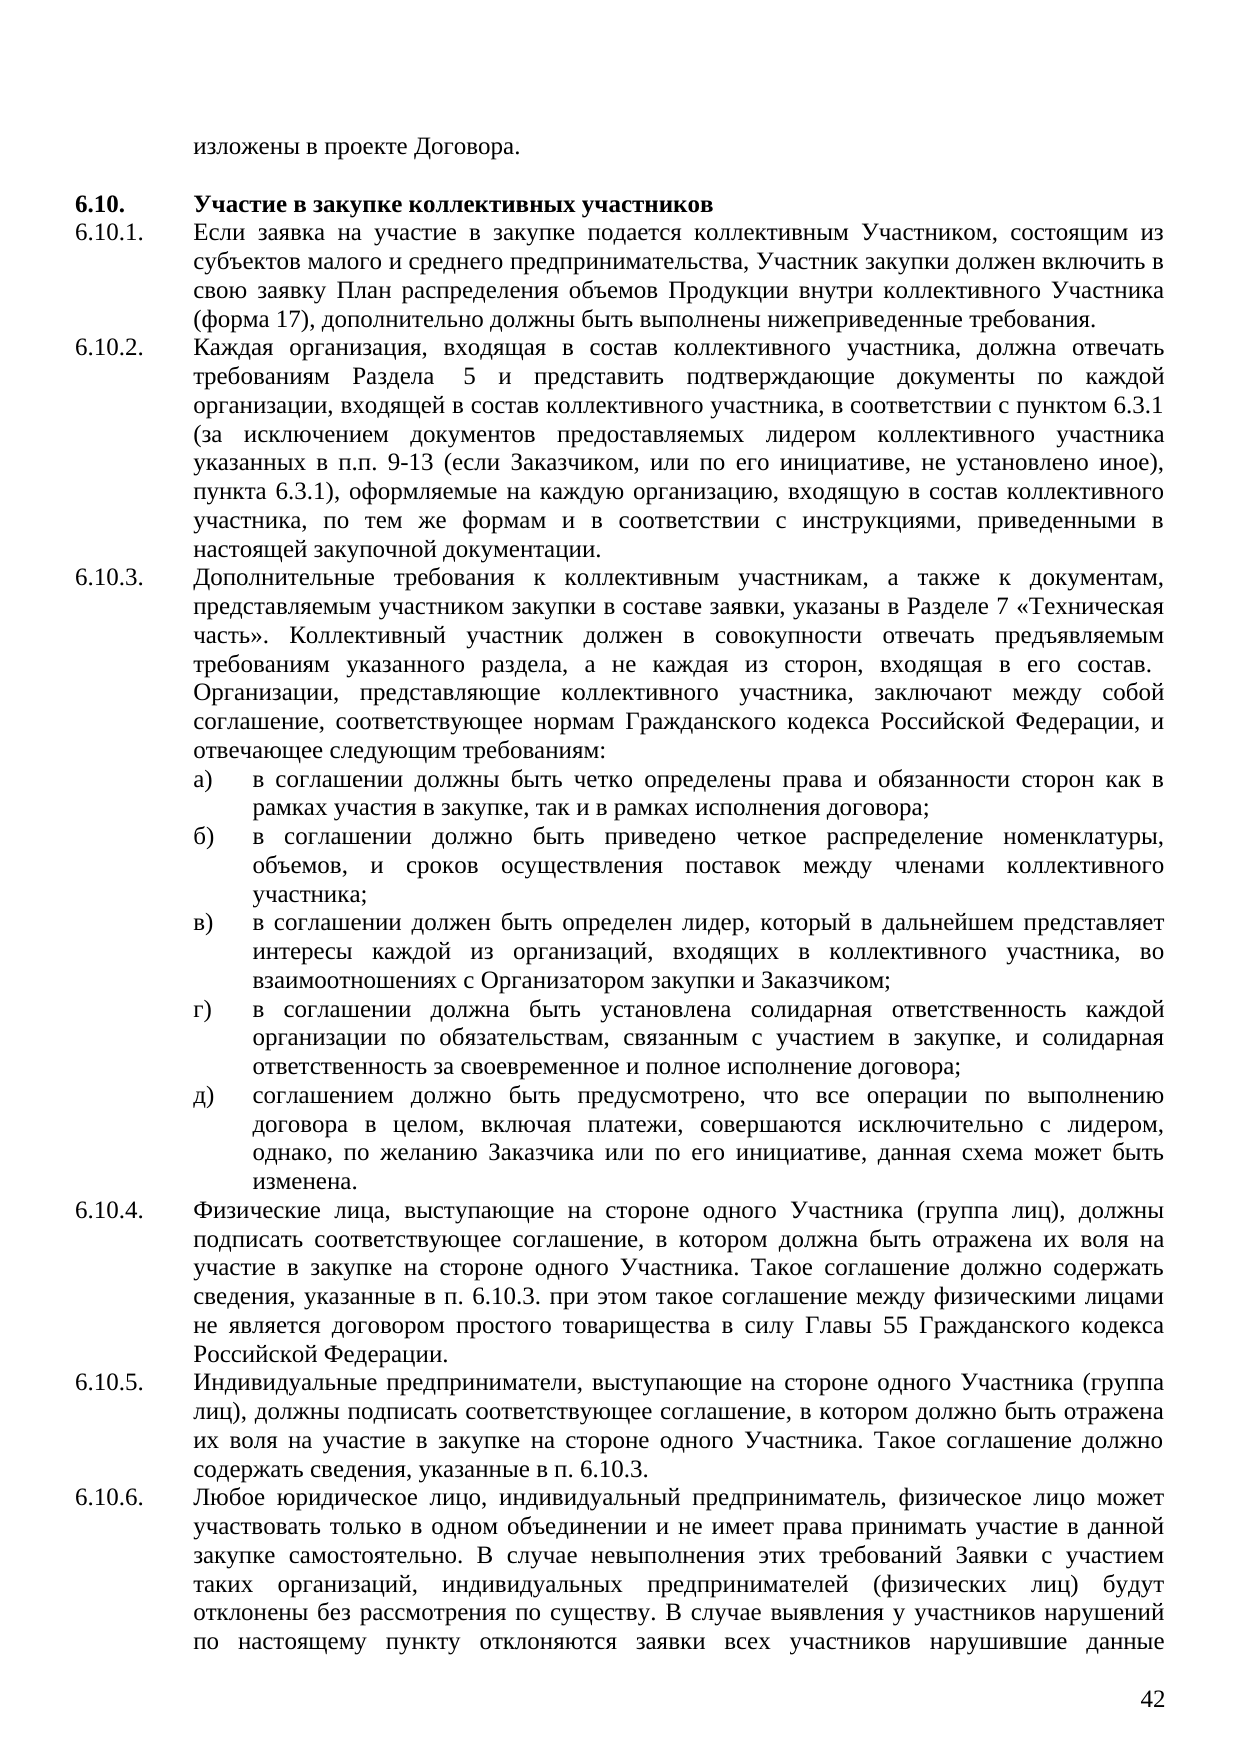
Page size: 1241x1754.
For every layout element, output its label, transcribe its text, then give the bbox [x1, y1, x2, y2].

list Индивидуальные предприниматели, выступающие на стороне одного Участника (группа лиц), должны подписать соответствующее соглашение, в котором должно быть отражена их воля на участие в закупке на стороне одного Участника. Такое соглашение должно содержать сведения, указанные в п. 6.10.3. [75, 1367, 1165, 1482]
list в соглашении должен быть определен лидер, который в дальнейшем представляет интересы каждой из организаций, входящих в коллективного участника, во взаимоотношениях с Организатором закупки и Заказчиком; [193, 907, 1165, 994]
list в соглашении должна быть установлена солидарная ответственность каждой организации по обязательствам, связанным с участием в закупке, и солидарная ответственность за своевременное и полное исполнение договора; [193, 994, 1165, 1080]
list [75, 131, 1165, 160]
list Если заявка на участие в закупке подается коллективным Участником, состоящим из субъектов малого и среднего предпринимательства, Участник закупки должен включить в свою заявку План распределения объемов Продукции внутри коллективного Участника (форма 17), дополнительно должны быть выполнены нижеприведенные требования. [75, 217, 1165, 332]
list в соглашении должны быть четко определены права и обязанности сторон как в рамках участия в закупке, так и в рамках исполнения договора; [193, 764, 1165, 821]
list Физические лица, выступающие на стороне одного Участника (группа лиц), должны подписать соответствующее соглашение, в котором должна быть отражена их воля на участие в закупке на стороне одного Участника. Такое соглашение должно содержать сведения, указанные в п. 6.10.3. при этом такое соглашение между физическими лицами не является договором простого товарищества в силу Главы 55 Гражданского кодекса Российской Федерации. [75, 1195, 1165, 1367]
list Каждая организация, входящая в состав коллективного участника, должна отвечать требованиям Раздела 5 и представить подтверждающие документы по каждой организации, входящей в состав коллективного участника, в соответствии с пунктом 6.3.1 (за исключением документов предоставляемых лидером коллективного участника указанных в п.п. 9-13 (если Заказчиком, или по его инициативе, не установлено иное), пункта 6.3.1), оформляемые на каждую организацию, входящую в состав коллективного участника, по тем же формам и в соответствии с инструкциями, приведенными в настоящей закупочной документации. [75, 332, 1165, 562]
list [75, 1482, 1165, 1655]
list Дополнительные требования к коллективным участникам, а также к документам, представляемым участником закупки в составе заявки, указаны в Разделе 7 «Техническая часть». Коллективный участник должен в совокупности отвечать предъявляемым требованиям указанного раздела, а не каждая из сторон, входящая в его состав. Организации, представляющие коллективного участника, заключают между собой соглашение, соответствующее нормам Гражданского кодекса Российской Федерации, и отвечающее следующим требованиям: [75, 562, 1165, 764]
list соглашением должно быть предусмотрено, что все операции по выполнению договора в целом, включая платежи, совершаются исключительно с лидером, однако, по желанию Заказчика или по его инициативе, данная схема может быть изменена. [193, 1080, 1165, 1195]
list Участие в закупке коллективных участников [75, 189, 1165, 217]
list в соглашении должно быть приведено четкое распределение номенклатуры, объемов, и сроков осуществления поставок между членами коллективного участника; [193, 821, 1165, 907]
